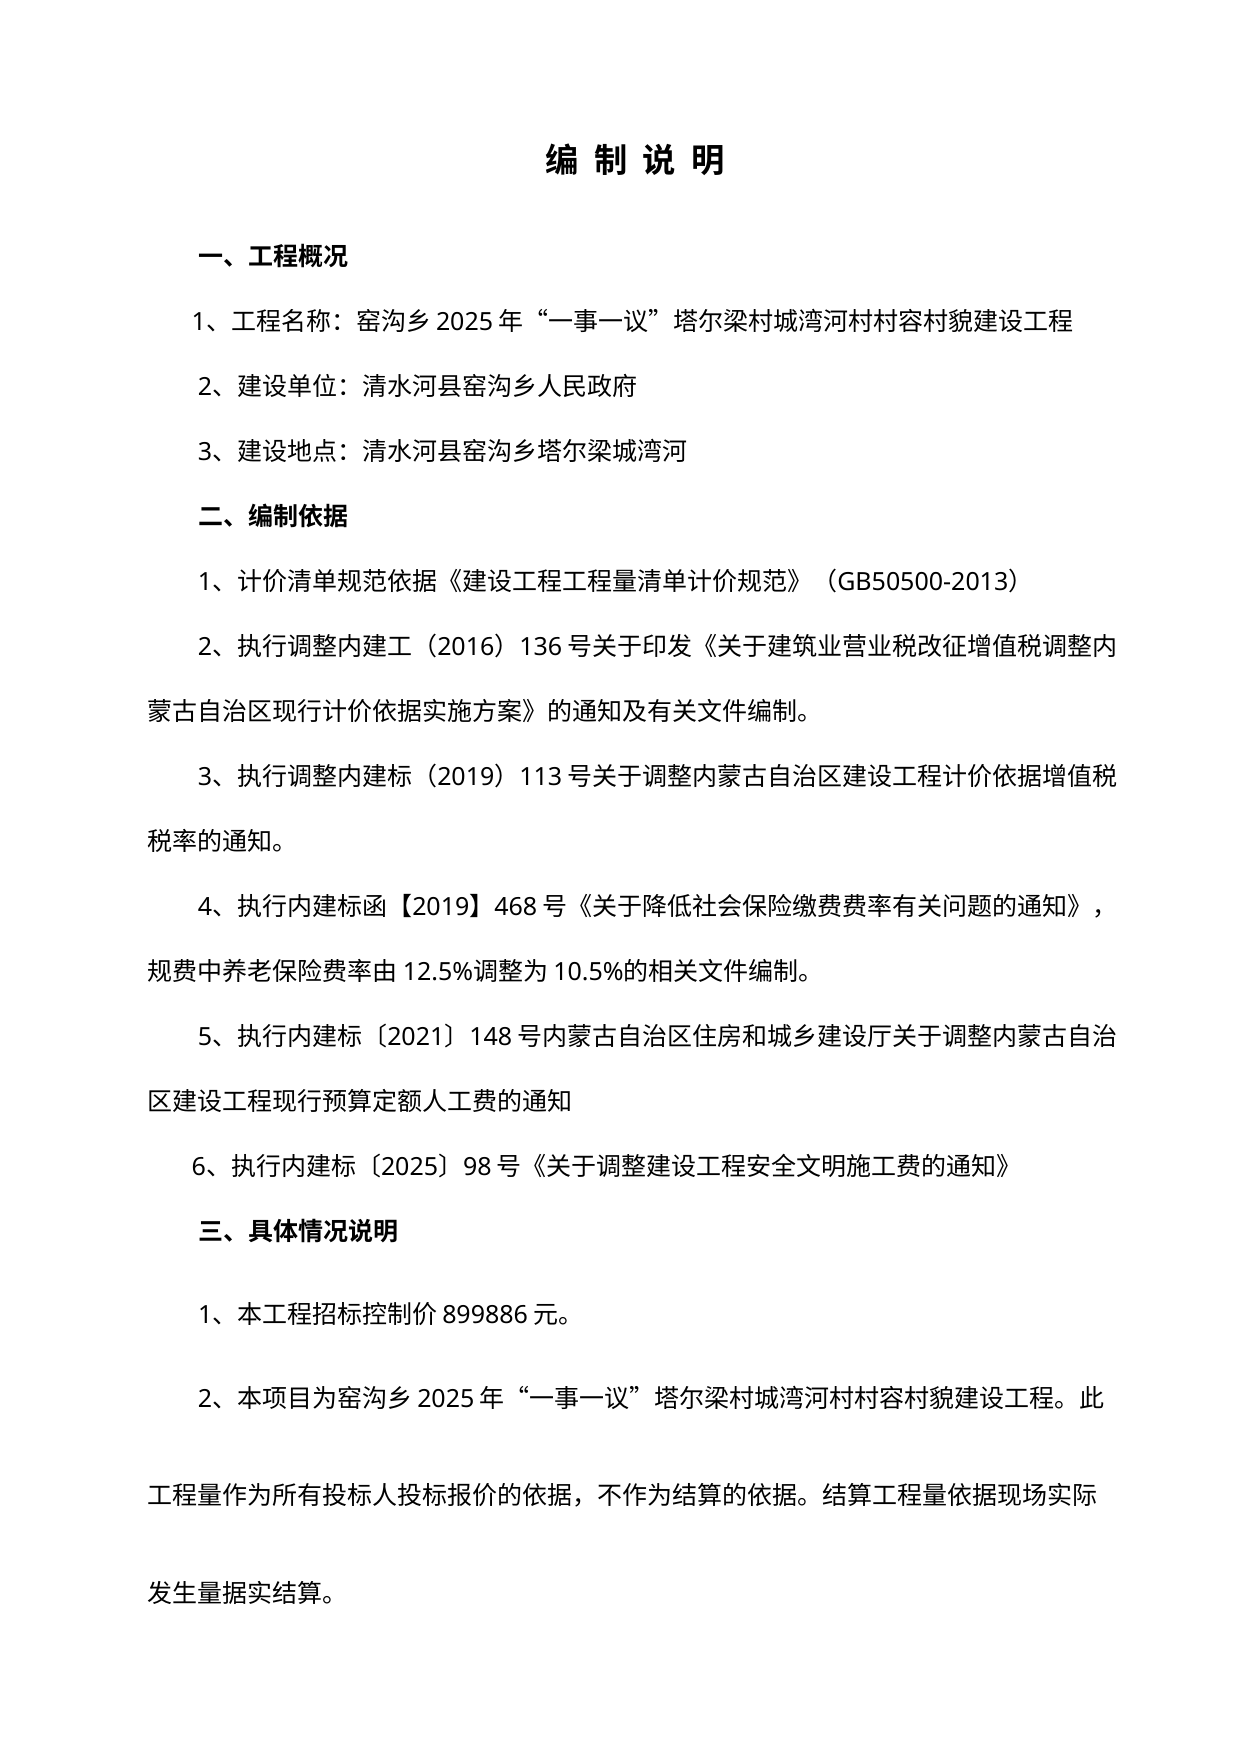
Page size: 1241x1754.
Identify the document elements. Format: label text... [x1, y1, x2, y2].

list 4、执行内建标函【2019】468号《关于降低社会保险缴费费率有关问题的通知》，规费中养老保险费率由12.5%调整为10.5%的相关文件编制。 [148, 872, 1122, 1002]
list 编 制 说 明 [148, 125, 1122, 190]
list 2、建设单位：清水河县窑沟乡人民政府 [148, 352, 1122, 417]
text 5、执行内建标〔2021〕148号内蒙古自治区住房和城乡建设厅关于调整内蒙古自治区建设工程现行预算定额人工费的通知 [148, 1002, 1122, 1132]
list 2、执行调整内建工（2016）136号关于印发《关于建筑业营业税改征增值税调整内蒙古自治区现行计价依据实施方案》的通知及有关文件编制。 [148, 612, 1122, 742]
list 三、具体情况说明 [148, 1197, 1122, 1262]
list 2、本项目为窑沟乡2025年“一事一议”塔尔梁村城湾河村村容村貌建设工程。此工程量作为所有投标人投标报价的依据，不作为结算的依据。结算工程量依据现场实际发生量据实结算。 [148, 1364, 1122, 1624]
list 3、执行调整内建标（2019）113号关于调整内蒙古自治区建设工程计价依据增值税税率的通知。 [148, 742, 1122, 872]
list 二、编制依据 [148, 482, 1122, 547]
list 一、工程概况 [148, 222, 1122, 287]
text 6、执行内建标〔2025〕98号《关于调整建设工程安全文明施工费的通知》 [148, 1132, 1122, 1197]
list 3、建设地点：清水河县窑沟乡塔尔梁城湾河 [148, 417, 1122, 482]
list 1、计价清单规范依据《建设工程工程量清单计价规范》（GB50500-2013） [148, 547, 1122, 612]
list 1、本工程招标控制价899886元。 [148, 1281, 1122, 1346]
list 1、工程名称：窑沟乡2025年“一事一议”塔尔梁村城湾河村村容村貌建设工程 [148, 287, 1122, 352]
